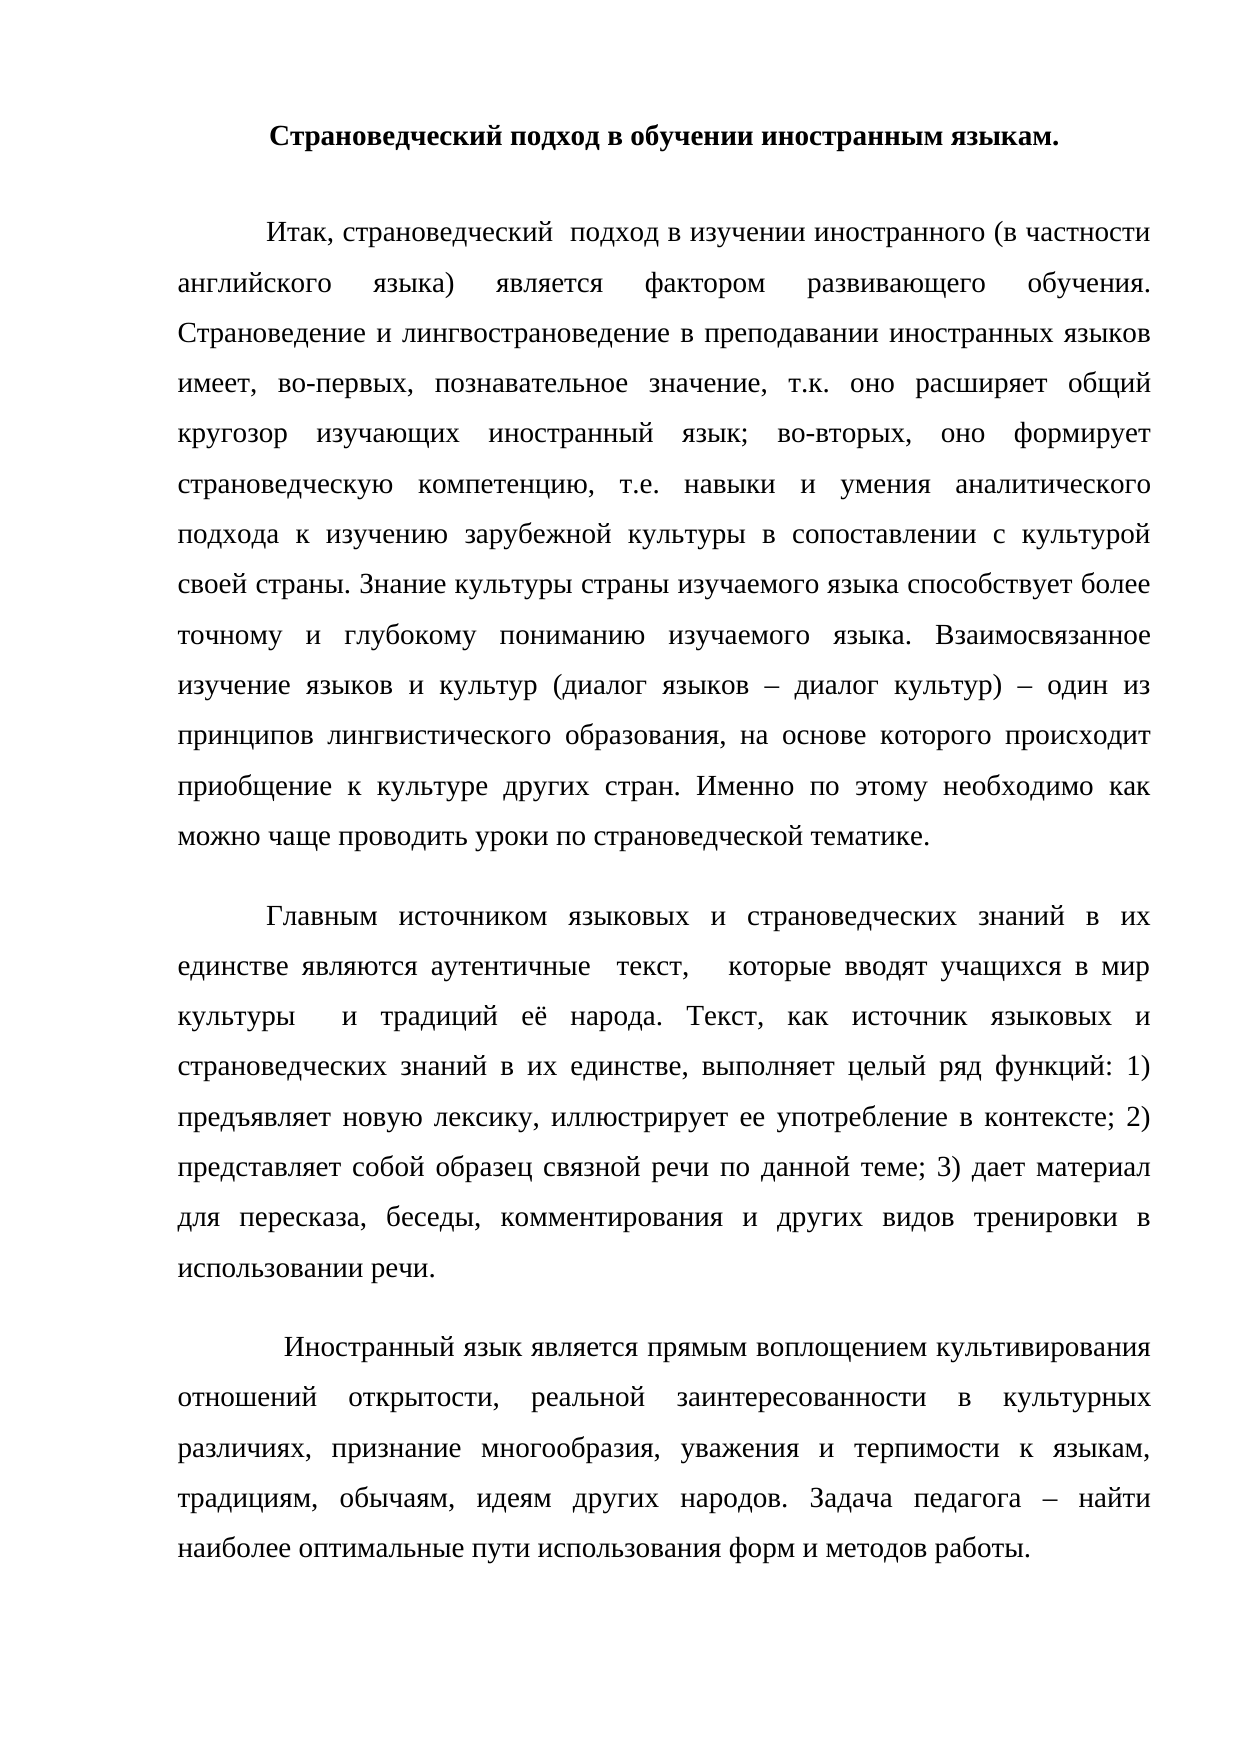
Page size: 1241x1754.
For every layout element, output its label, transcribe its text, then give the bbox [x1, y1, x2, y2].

text Страноведческий подход в обучении иностранным языкам. [177, 118, 1152, 152]
text Итак, страноведческий подход в изучении иностранного (в частности английского языка) является фактором развивающего обучения. Страноведение и лингвострановедение в преподавании иностранных языков имеет, во-первых, познавательное значение, т.к. оно расширяет общий кругозор изучающих иностранный язык; во-вторых, оно формирует страноведческую компетенцию, т.е. навыки и умения аналитического подхода к изучению зарубежной культуры в сопоставлении с культурой своей страны. Знание культуры страны изучаемого языка способствует более точному и глубокому пониманию изучаемого языка. Взаимосвязанное изучение языков и культур (диалог языков – диалог культур) – один из принципов лингвистического образования, на основе которого происходит приобщение к культуре других стран. Именно по этому необходимо как можно чаще проводить уроки по страноведческой тематике. [177, 214, 1152, 852]
text Главным источником языковых и страноведческих знаний в их единстве являются аутентичные текст, которые вводят учащихся в мир культуры и традиций её народа. Текст, как источник языковых и страноведческих знаний в их единстве, выполняет целый ряд функций: 1) предъявляет новую лексику, иллюстрирует ее употребление в контексте; 2) представляет собой образец связной речи по данной теме; 3) дает материал для пересказа, беседы, комментирования и других видов тренировки в использовании речи. [177, 898, 1152, 1283]
text Иностранный язык является прямым воплощением культивирования отношений открытости, реальной заинтересованности в культурных различиях, признание многообразия, уважения и терпимости к языкам, традициям, обычаям, идеям других народов. Задача педагога – найти наиболее оптимальные пути использования форм и методов работы. [177, 1329, 1152, 1564]
